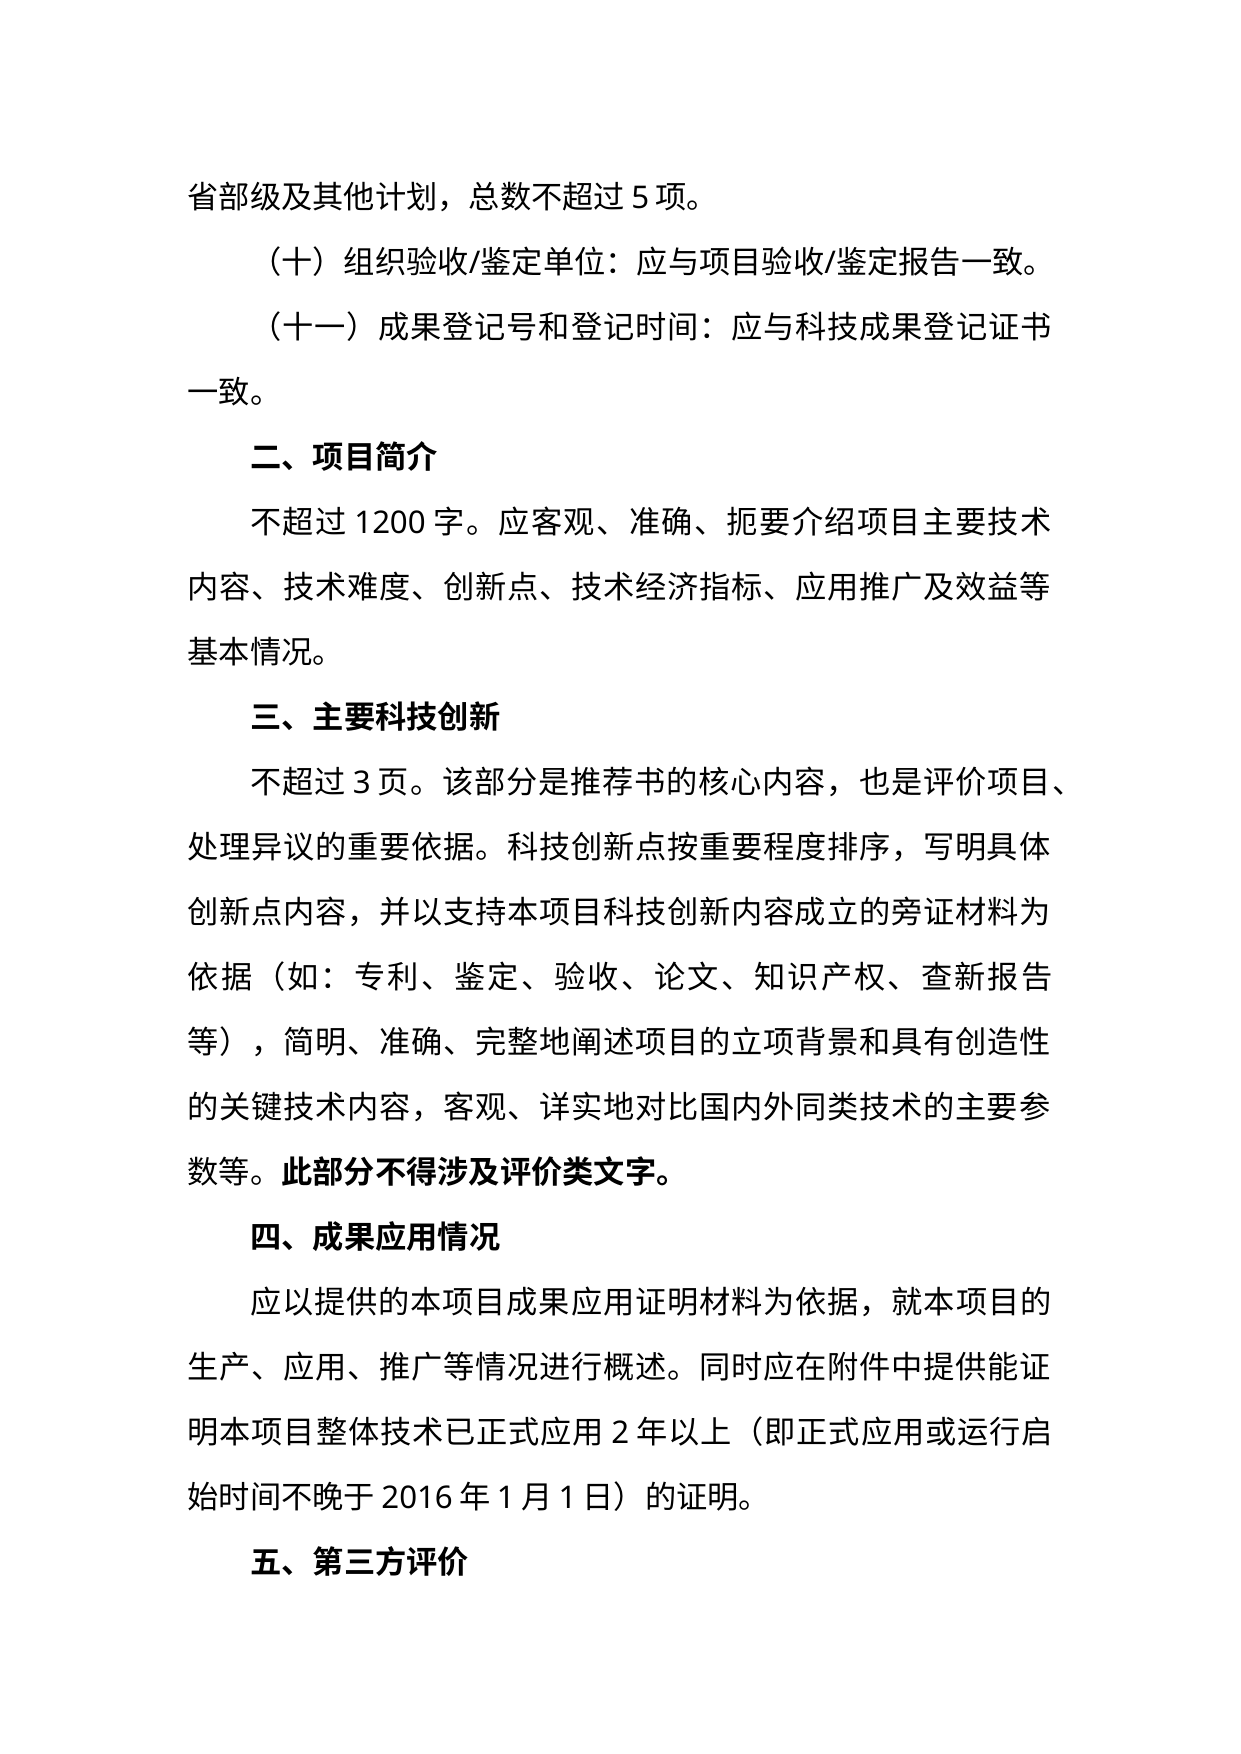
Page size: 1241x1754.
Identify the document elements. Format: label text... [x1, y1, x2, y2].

text 四、成果应用情况 [187, 1202, 1053, 1267]
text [187, 162, 1053, 227]
text 二、项目简介 [187, 422, 1053, 487]
text （十）组织验收/鉴定单位：应与项目验收/鉴定报告一致。 [187, 227, 1053, 292]
text 三、主要科技创新 [187, 682, 1053, 747]
text 不超过3页。该部分是推荐书的核心内容，也是评价项目、处理异议的重要依据。科技创新点按重要程度排序，写明具体创新点内容，并以支持本项目科技创新内容成立的旁证材料为依据（如：专利、鉴定、验收、论文、知识产权、查新报告等），简明、准确、完整地阐述项目的立项背景和具有创造性的关键技术内容，客观、详实地对比国内外同类技术的主要参数等。此部分不得涉及评价类文字。 [187, 747, 1053, 1202]
text 不超过1200字。应客观、准确、扼要介绍项目主要技术内容、技术难度、创新点、技术经济指标、应用推广及效益等基本情况。 [187, 487, 1053, 682]
text 五、第三方评价 [187, 1527, 1053, 1592]
text 应以提供的本项目成果应用证明材料为依据，就本项目的生产、应用、推广等情况进行概述。同时应在附件中提供能证明本项目整体技术已正式应用2年以上（即正式应用或运行启始时间不晚于2016年1月1日）的证明。 [187, 1267, 1053, 1527]
text （十一）成果登记号和登记时间：应与科技成果登记证书一致。 [187, 292, 1053, 422]
